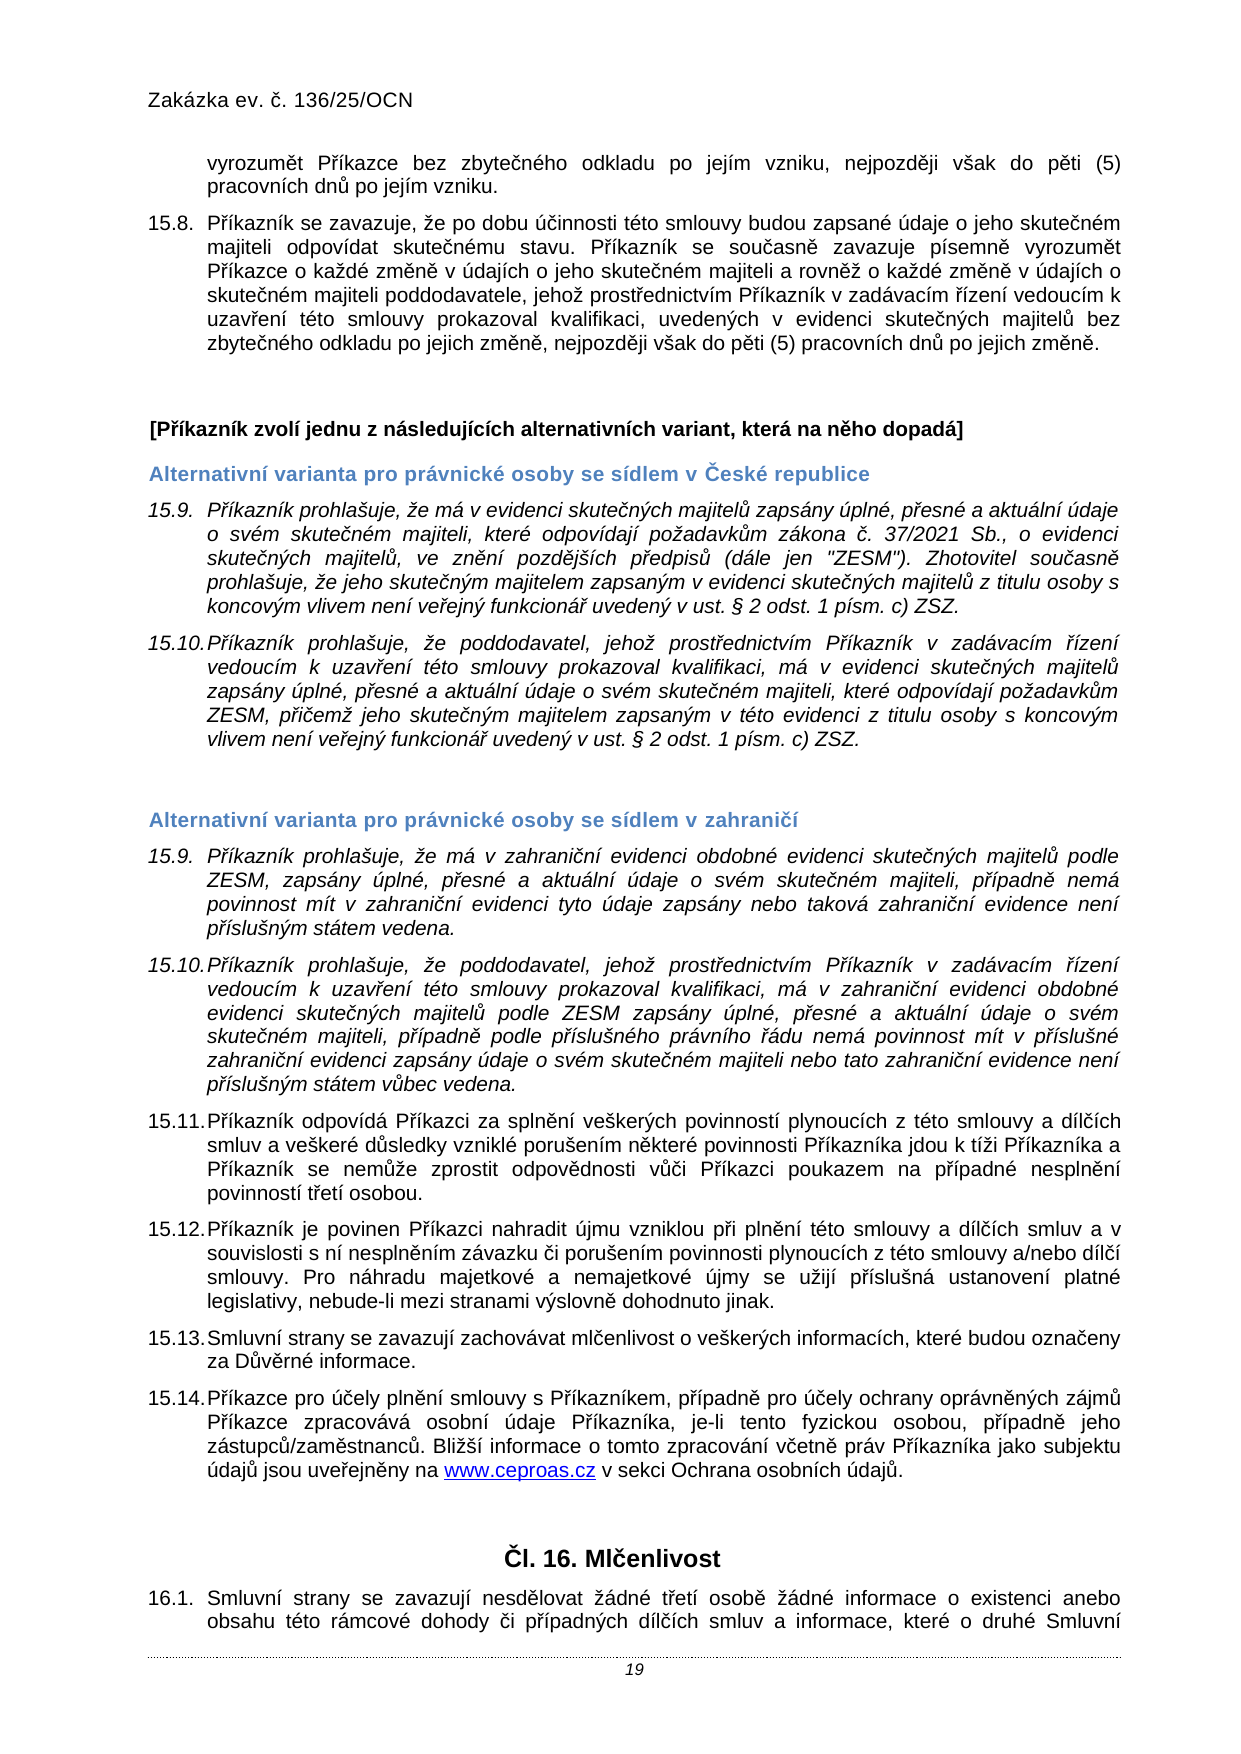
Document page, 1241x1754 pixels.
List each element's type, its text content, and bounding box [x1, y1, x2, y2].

text Mlčenlivost [102, 1544, 1122, 1573]
text Příkazník se zavazuje, že po dobu účinnosti této smlouvy budou zapsané údaje o jeho skutečném majiteli odpovídat skutečnému stavu. Příkazník se současně zavazuje písemně vyrozumět Příkazce o každé změně v údajích o jeho skutečném majiteli a rovněž o každé změně v údajích o skutečném majiteli poddodavatele, jehož prostřednictvím Příkazník v zadávacím řízení vedoucím k uzavření této smlouvy prokazoval kvalifikaci, uvedených v evidenci skutečných majitelů bez zbytečného odkladu po jejich změně, nejpozději však do pěti (5) pracovních dnů po jejich změně. [148, 211, 1122, 354]
subtitle Alternativní varianta pro právnické osoby se sídlem v České republice [148, 462, 1122, 486]
text Příkazník odpovídá Příkazci za splnění veškerých povinností plynoucích z této smlouvy a dílčích smluv a veškeré důsledky vzniklé porušením některé povinnosti Příkazníka jdou k tíži Příkazníka a Příkazník se nemůže zprostit odpovědnosti vůči Příkazci poukazem na případné nesplnění povinností třetí osobou. [148, 1109, 1122, 1204]
text Příkazce pro účely plnění smlouvy s Příkazníkem, případně pro účely ochrany oprávněných zájmů Příkazce zpracovává osobní údaje Příkazníka, je-li tento fyzickou osobou, případně jeho zástupců/zaměstnanců. Bližší informace o tomto zpracování včetně práv Příkazníka jako subjektu údajů jsou uveřejněny na www.ceproas.cz v sekci Ochrana osobních údajů. [148, 1386, 1122, 1482]
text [148, 1585, 1122, 1633]
list [Příkazník zvolí jednu z následujících alternativních variant, která na něho dopadá] [149, 417, 1122, 441]
text Příkazník prohlašuje, že má v evidenci skutečných majitelů zapsány úplné, přesné a aktuální údaje o svém skutečném majiteli, které odpovídají požadavkům zákona č. 37/2021 Sb., o evidenci skutečných majitelů, ve znění pozdějších předpisů (dále jen "ZESM"). Zhotovitel současně prohlašuje, že jeho skutečným majitelem zapsaným v evidenci skutečných majitelů z titulu osoby s koncovým vlivem není veřejný funkcionář uvedený v ust. § 2 odst. 1 písm. c) ZSZ. [148, 498, 1122, 618]
text Příkazník prohlašuje, že poddodavatel, jehož prostřednictvím Příkazník v zadávacím řízení vedoucím k uzavření této smlouvy prokazoval kvalifikaci, má v evidenci skutečných majitelů zapsány úplné, přesné a aktuální údaje o svém skutečném majiteli, které odpovídají požadavkům ZESM, přičemž jeho skutečným majitelem zapsaným v této evidenci z titulu osoby s koncovým vlivem není veřejný funkcionář uvedený v ust. § 2 odst. 1 písm. c) ZSZ. [148, 631, 1122, 750]
text Smluvní strany se zavazují zachovávat mlčenlivost o veškerých informacích, které budou označeny za Důvěrné informace. [148, 1325, 1122, 1373]
subtitle Alternativní varianta pro právnické osoby se sídlem v zahraničí [148, 808, 1122, 832]
list Příkazník prohlašuje, že má v zahraniční evidenci obdobné evidenci skutečných majitelů podle ZESM, zapsány úplné, přesné a aktuální údaje o svém skutečném majiteli, případně nemá povinnost mít v zahraniční evidenci tyto údaje zapsány nebo taková zahraniční evidence není příslušným státem vedena. [148, 844, 1122, 940]
text Příkazník prohlašuje, že poddodavatel, jehož prostřednictvím Příkazník v zadávacím řízení vedoucím k uzavření této smlouvy prokazoval kvalifikaci, má v zahraniční evidenci obdobné evidenci skutečných majitelů podle ZESM zapsány úplné, přesné a aktuální údaje o svém skutečném majiteli, případně podle příslušného právního řádu nemá povinnost mít v příslušné zahraniční evidenci zapsány údaje o svém skutečném majiteli nebo tato zahraniční evidence není příslušným státem vůbec vedena. [148, 952, 1122, 1096]
text Příkazník je povinen Příkazci nahradit újmu vzniklou při plnění této smlouvy a dílčích smluv a v souvislosti s ní nesplněním závazku či porušením povinnosti plynoucích z této smlouvy a/nebo dílčí smlouvy. Pro náhradu majetkové a nemajetkové újmy se užijí příslušná ustanovení platné legislativy, nebude-li mezi stranami výslovně dohodnuto jinak. [148, 1217, 1122, 1313]
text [148, 150, 1122, 198]
